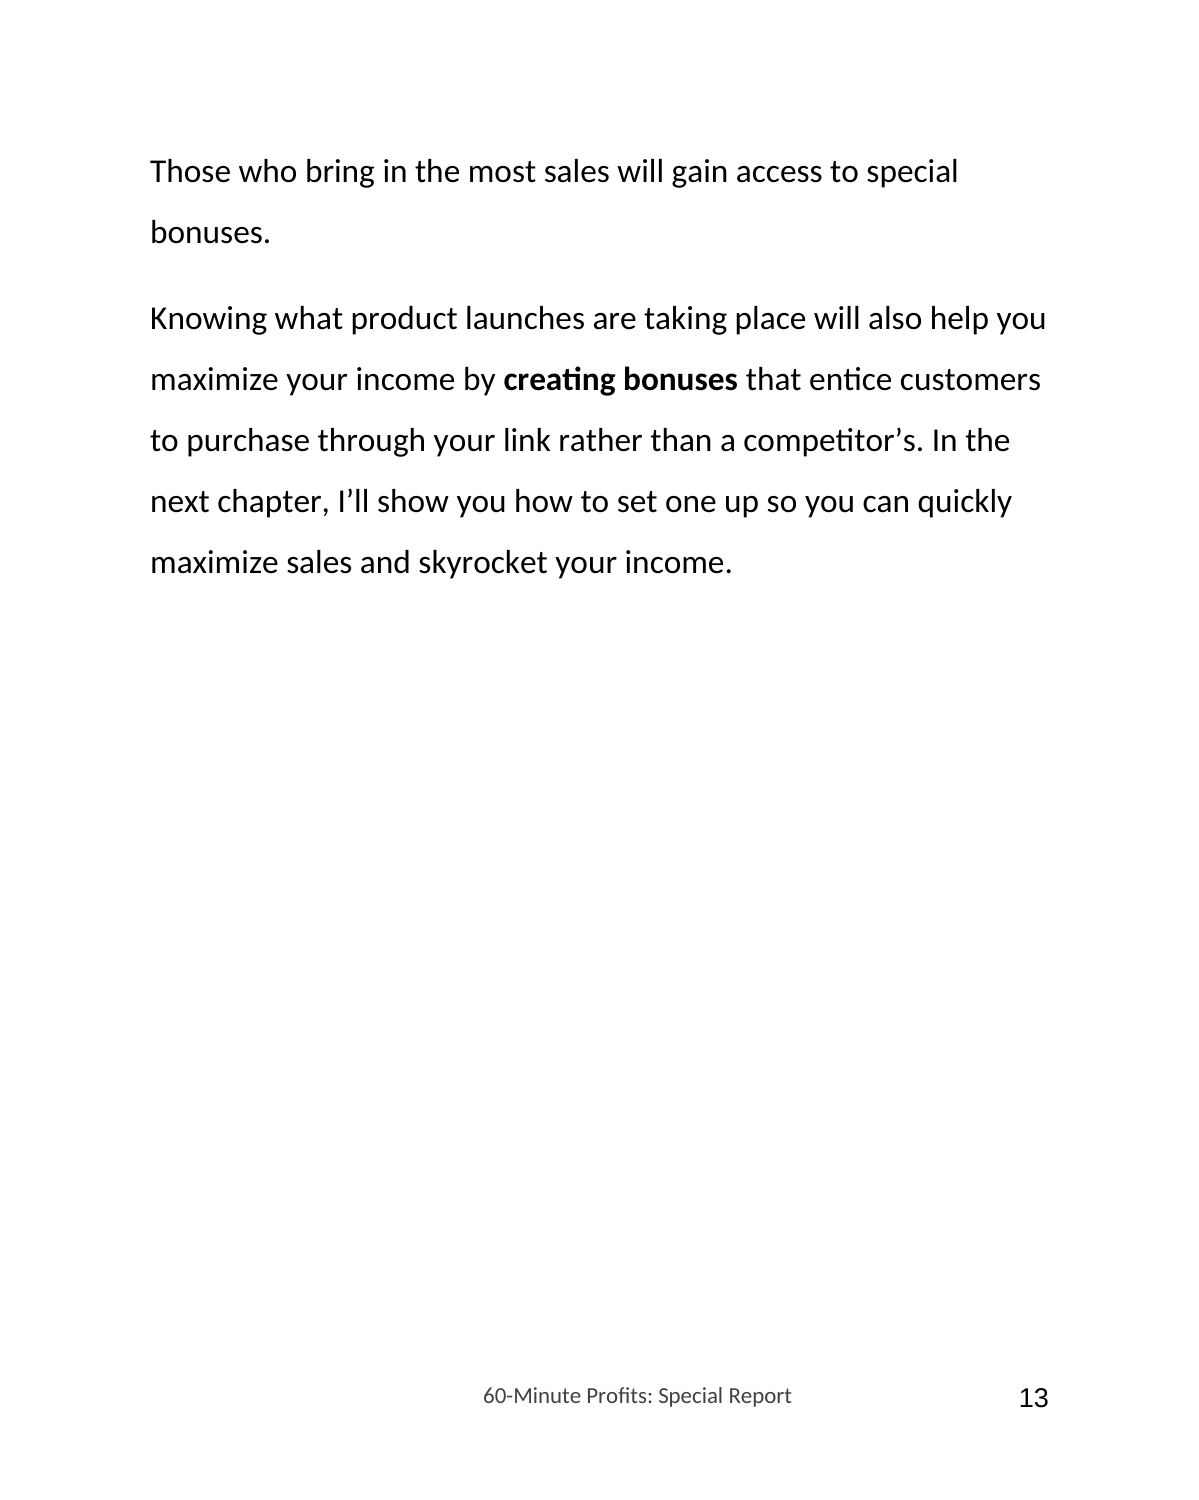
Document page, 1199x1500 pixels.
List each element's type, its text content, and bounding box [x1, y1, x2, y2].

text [150, 150, 1049, 252]
text Knowing what product launches are taking place will also help you maximize your income by creating bonuses that entice customers to purchase through your link rather than a competitor’s. In the next chapter, I’ll show you how to set one up so you can quickly maximize sales and skyrocket your income. [150, 297, 1049, 582]
